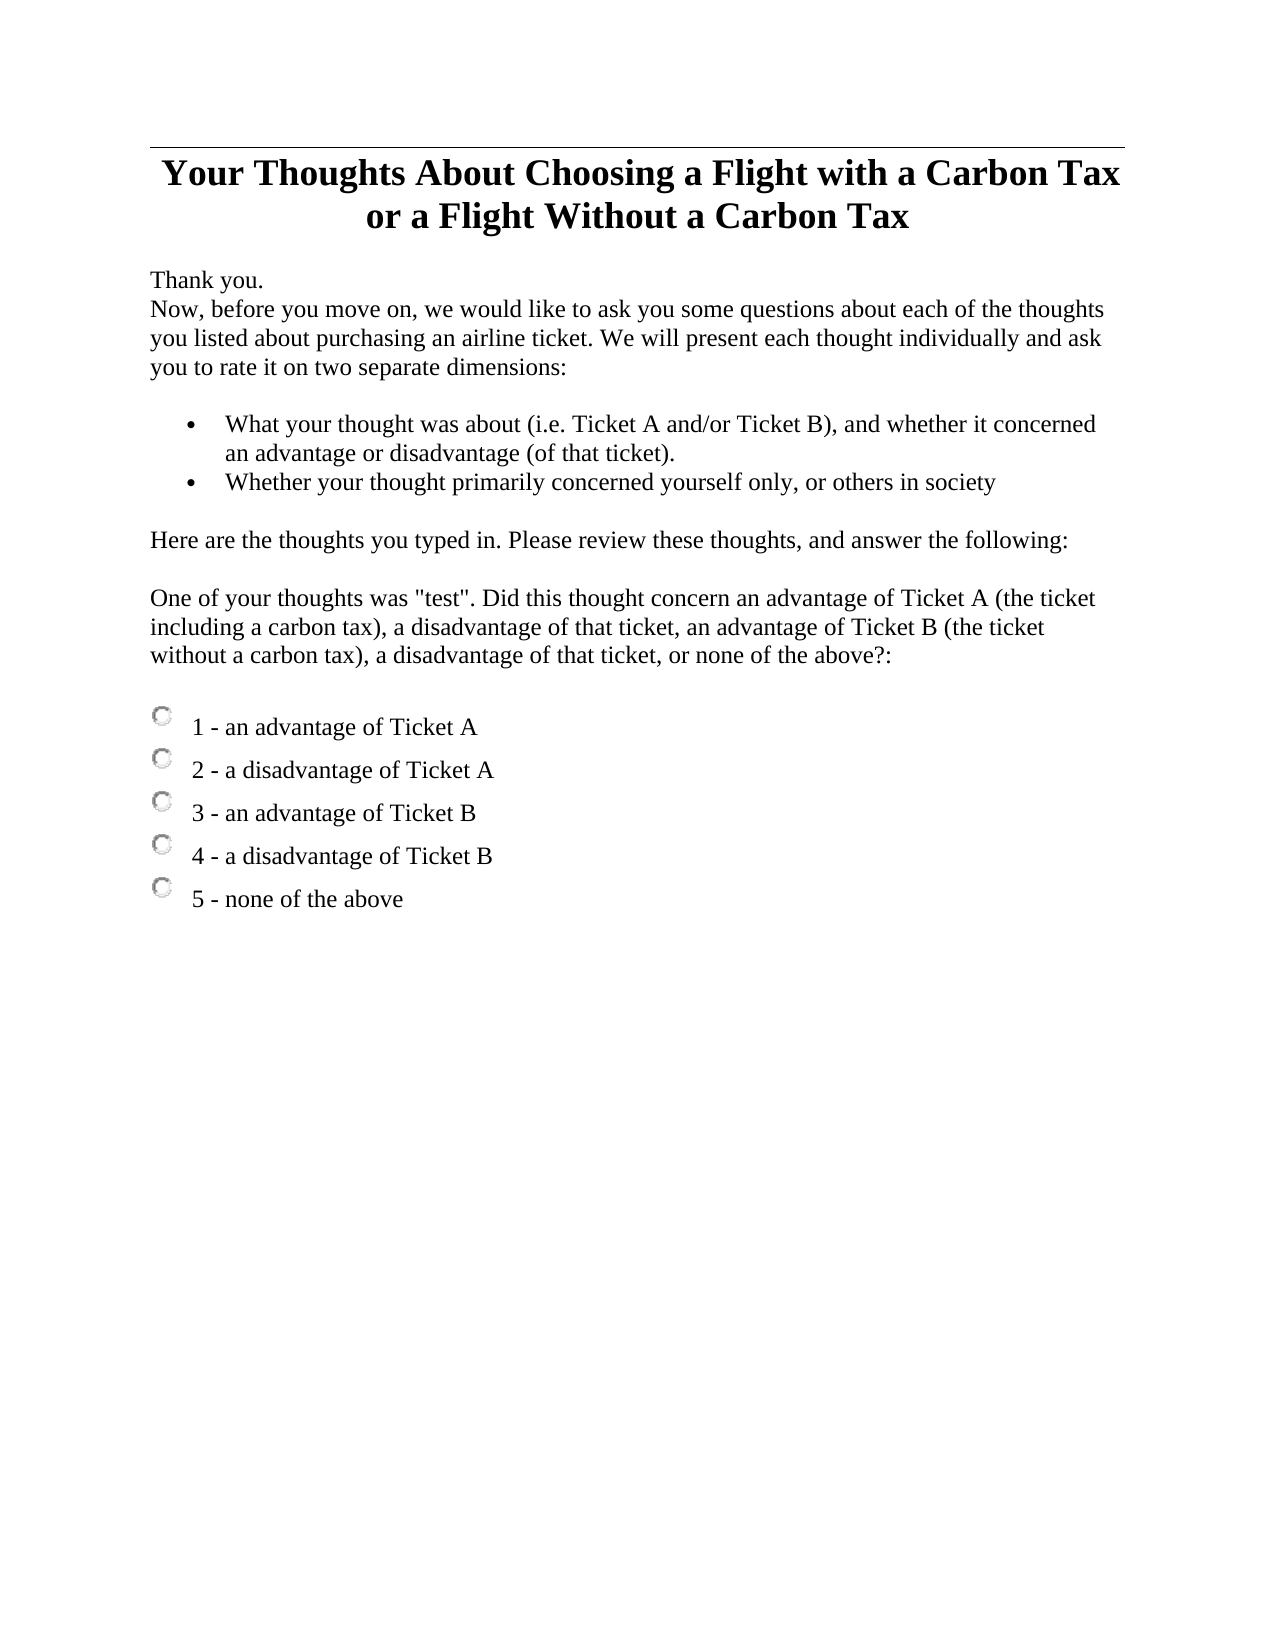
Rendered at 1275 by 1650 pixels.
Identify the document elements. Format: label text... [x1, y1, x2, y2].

list What your thought was about (i.e. Ticket A and/or Ticket B), and whether it concerned an advantage or disadvantage (of that ticket). [187, 409, 1125, 467]
text Your Thoughts About Choosing a Flight with a Carbon Tax or a Flight Without a Carbon Tax [150, 150, 1125, 236]
text Thank you. Now, before you move on, we would like to ask you some questions about each of the thoughts you listed about purchasing an airline ticket. We will present each thought individually and ask you to rate it on two separate dimensions: [150, 265, 1125, 380]
list Whether your thought primarily concerned yourself only, or others in society [187, 467, 1125, 496]
text One of your thoughts was "test". Did this thought concern an advantage of Ticket A (the ticket including a carbon tax), a disadvantage of that ticket, an advantage of Ticket B (the ticket without a carbon tax), a disadvantage of that ticket, or none of the above?: [150, 583, 1125, 669]
text Here are the thoughts you typed in. Please review these thoughts, and answer the following: [150, 525, 1125, 554]
text 1 - an advantage of Ticket A 2 - a disadvantage of Ticket A 3 - an advantage of Ticket B 4 - a disadvantage of Ticket B 5 - none of the above [150, 698, 1125, 913]
